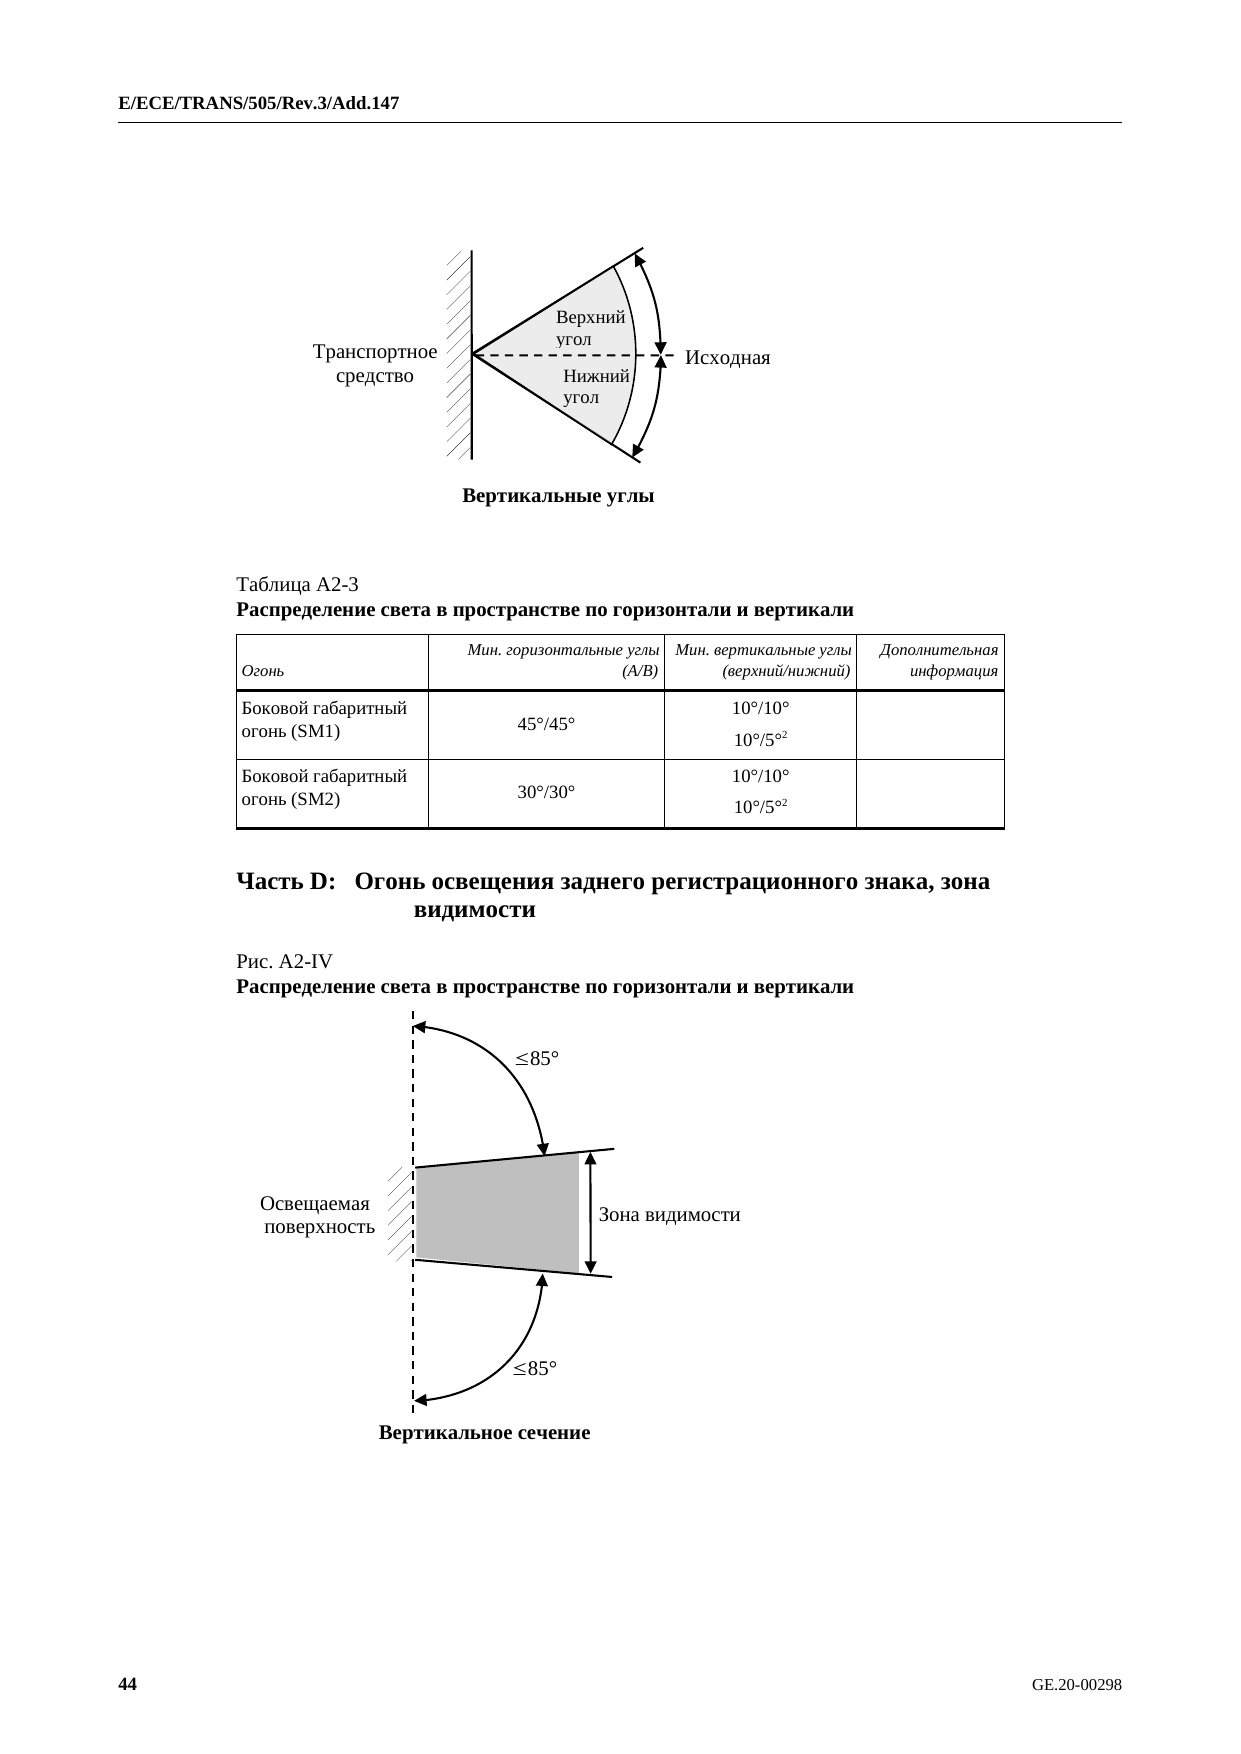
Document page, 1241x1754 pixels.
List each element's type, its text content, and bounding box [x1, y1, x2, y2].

text Часть D: Огонь освещения заднего регистрационного знака, зона видимости [118, 867, 1004, 923]
text Таблица А2-3 Распределение света в пространстве по горизонтали и вертикали [236, 571, 1122, 621]
table_cell [857, 692, 1004, 759]
table_cell 30°/30° [429, 760, 664, 827]
table_header Огонь [237, 635, 428, 689]
text Рис. A2-IV Распределение света в пространстве по горизонтали и вертикали [236, 948, 1122, 998]
table_header Дополнительная информация [857, 635, 1004, 689]
table_cell Боковой габаритный огонь (SM2) [237, 760, 428, 827]
table_cell 10°/10° 10°/5°2 [665, 760, 856, 827]
table_header Мин. горизонтальные углы (A/B) [429, 635, 664, 689]
table_cell [857, 760, 1004, 827]
table_cell Боковой габаритный огонь (SM1) [237, 692, 428, 759]
table_header Мин. вертикальные углы (верхний/нижний) [665, 635, 856, 689]
table_cell 10°/10° 10°/5°2 [665, 692, 856, 759]
table_cell 45°/45° [429, 692, 664, 759]
